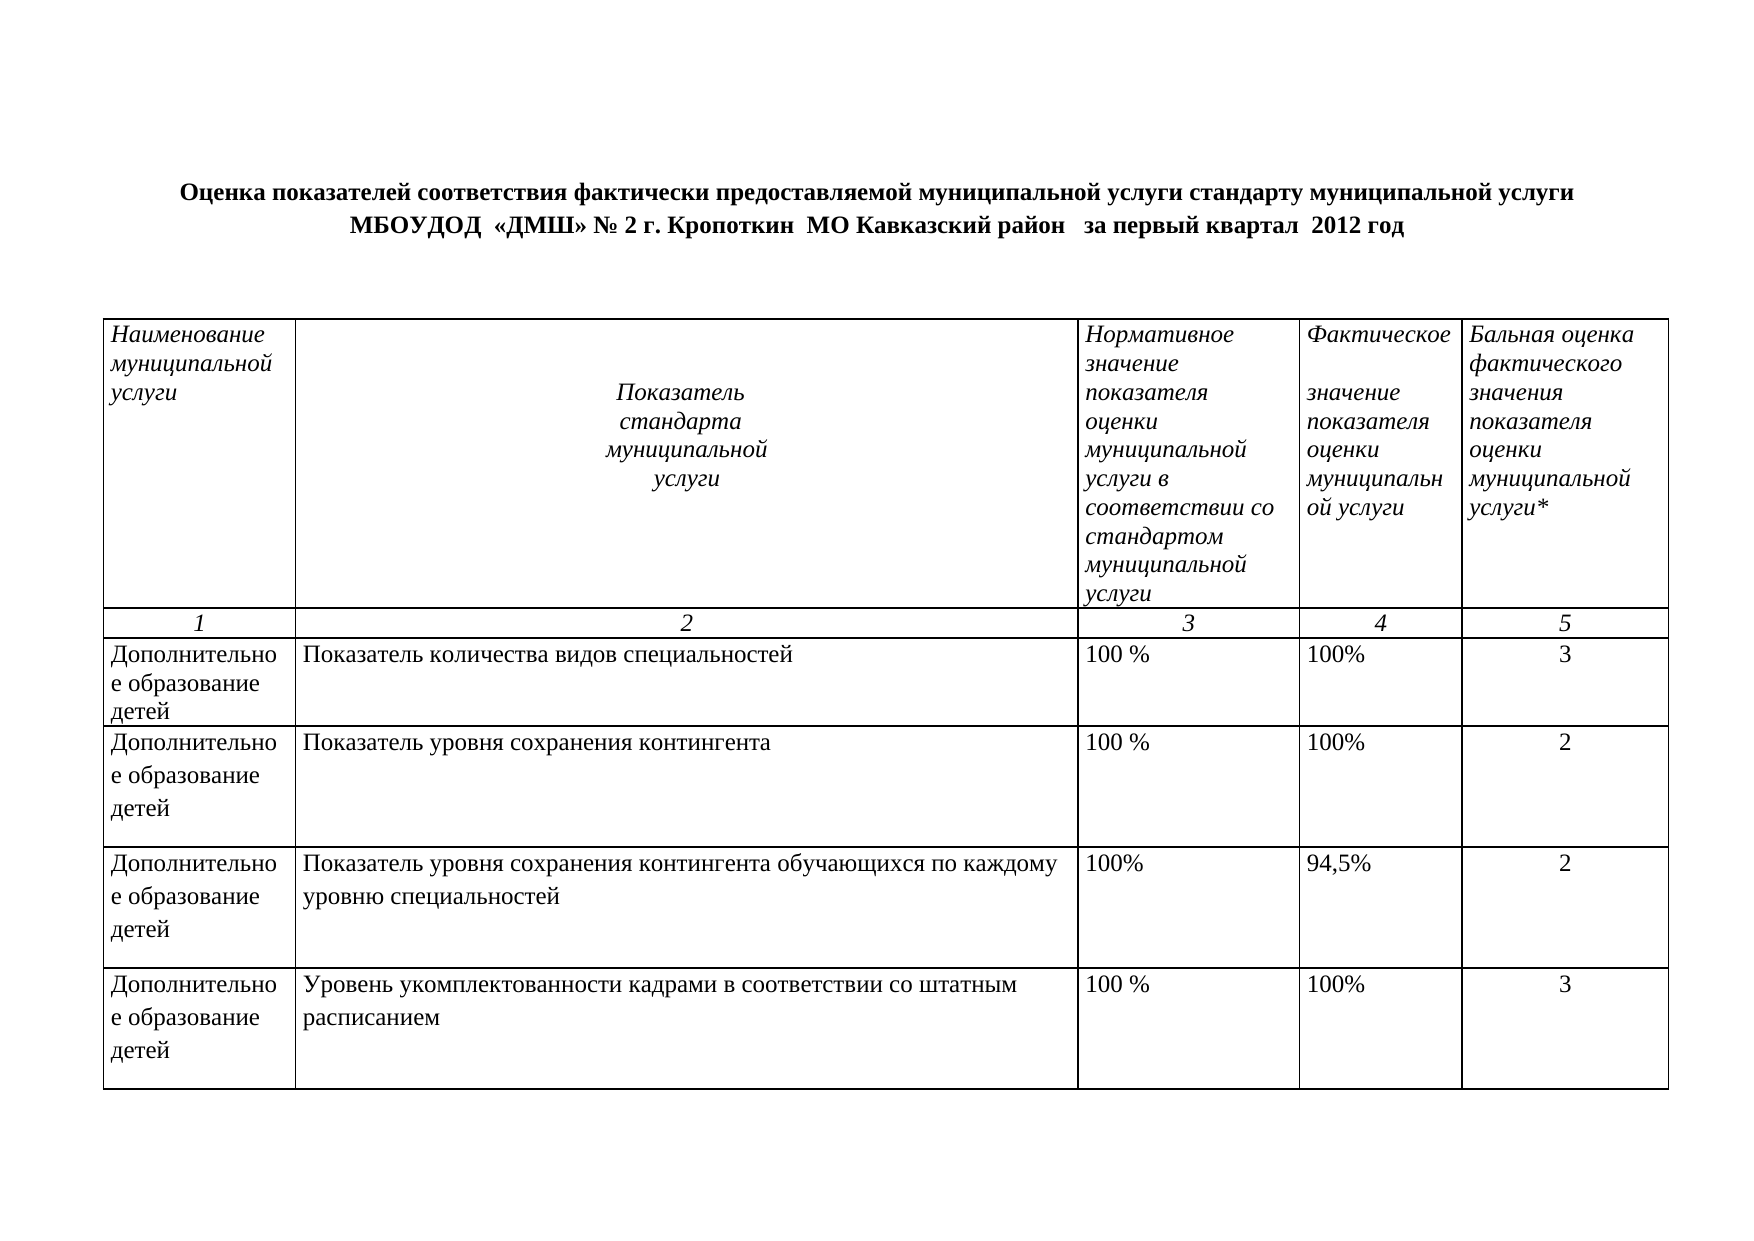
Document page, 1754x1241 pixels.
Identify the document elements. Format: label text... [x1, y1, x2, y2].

table_cell Уровень укомплектованности кадрами в соответствии со штатным расписанием [296, 969, 1077, 1088]
table_cell 100 % [1079, 969, 1299, 1088]
table_cell 3 [1079, 609, 1299, 637]
table_cell Показатель уровня сохранения контингента обучающихся по каждому уровню специальностей [296, 848, 1077, 967]
table_cell Дополнительное образование детей [104, 727, 295, 846]
table_cell 100 % [1079, 639, 1299, 725]
table_cell 4 [1300, 609, 1461, 637]
table_header Нормативное значение показателя оценки муниципальной услуги в соответствии со стандартом муниципальной услуги [1079, 320, 1299, 607]
table_header Показатель стандарта муниципальной услуги [296, 320, 1077, 607]
table_cell 2 [1463, 727, 1668, 846]
table_cell 2 [1463, 848, 1668, 967]
table_cell 3 [1463, 639, 1668, 725]
table_cell 5 [1463, 609, 1668, 637]
table_cell 100% [1079, 848, 1299, 967]
table_cell 94,5% [1300, 848, 1461, 967]
text Оценка показателей соответствия фактически предоставляемой муниципальной услуги стандарту муниципальной услуги МБОУДОД «ДМШ» № 2 г. Кропоткин МО Кавказский район за первый квартал 2012 год [118, 177, 1636, 239]
table_cell 1 [104, 609, 295, 637]
table_cell 100% [1300, 727, 1461, 846]
table_cell 2 [296, 609, 1077, 637]
table_header Наименование муниципальной услуги [104, 320, 295, 607]
table_cell 100 % [1079, 727, 1299, 846]
table_cell Дополнительное образование детей [104, 848, 295, 967]
table_cell Показатель уровня сохранения контингента [296, 727, 1077, 846]
table_cell 100% [1300, 969, 1461, 1088]
table_cell 3 [1463, 969, 1668, 1088]
table_cell 100% [1300, 639, 1461, 725]
table_header Фактическое значение показателя оценки муниципальной услуги [1300, 320, 1461, 607]
table_cell Дополнительное образование детей [104, 639, 295, 725]
table_header Бальная оценка фактического значения показателя оценки муниципальной услуги* [1463, 320, 1668, 607]
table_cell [104, 969, 295, 1088]
table_cell Показатель количества видов специальностей [296, 639, 1077, 725]
